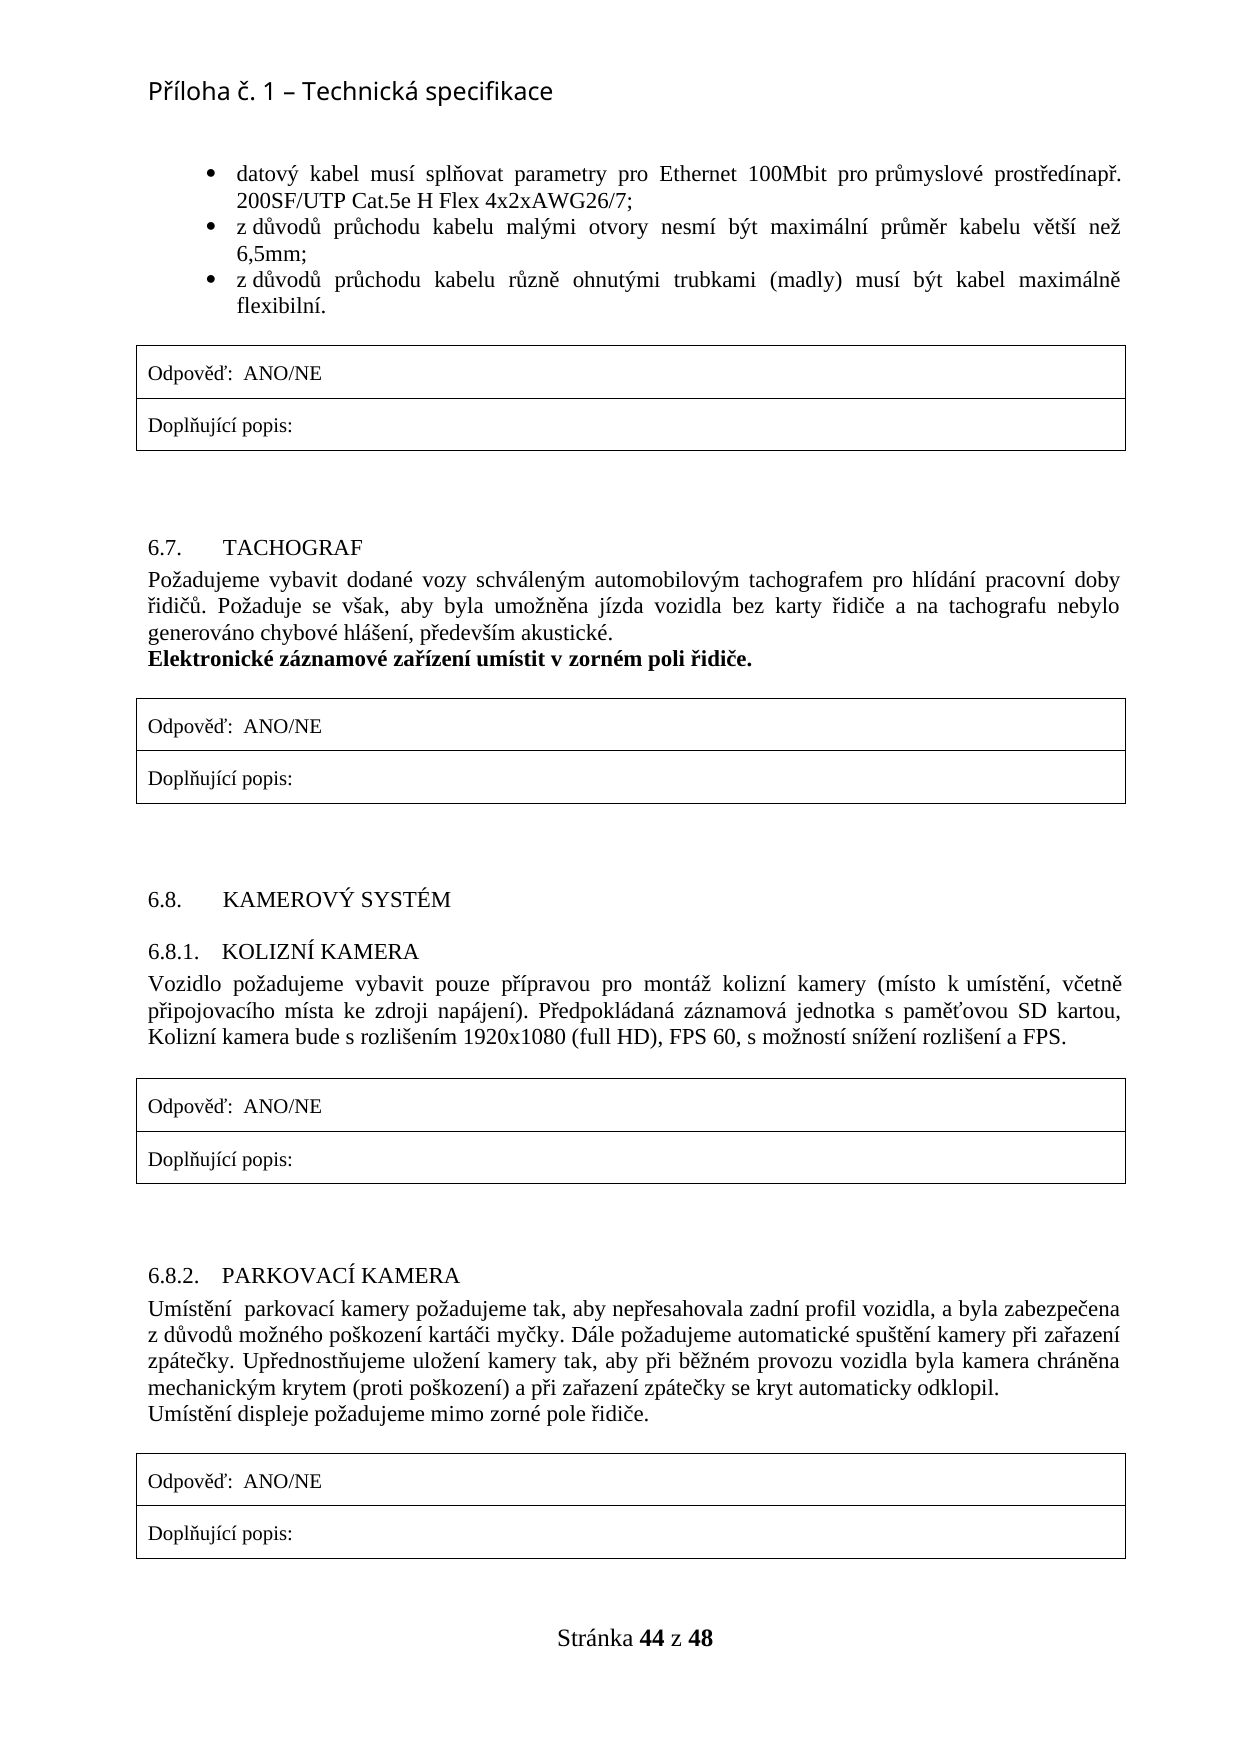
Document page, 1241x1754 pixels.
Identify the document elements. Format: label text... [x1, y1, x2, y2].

list Umístění displeje požadujeme mimo zorné pole řidiče. [148, 1400, 1122, 1426]
text Elektronické záznamové zařízení umístit v zorném poli řidiče. [148, 645, 1122, 672]
list Umístění parkovací kamery požadujeme tak, aby nepřesahovala zadní profil vozidla, a byla zabezpečena z důvodů možného poškození kartáči myčky. Dále požadujeme automatické spuštění kamery při zařazení zpátečky. Upřednostňujeme uložení kamery tak, aby při běžném provozu vozidla byla kamera chráněna mechanickým krytem (proti poškození) a při zařazení zpátečky se kryt automaticky odklopil. [148, 1294, 1122, 1400]
table_cell Doplňující popis: [137, 1506, 1125, 1558]
subtitle Parkovací kamera [148, 1262, 1122, 1288]
table_header Odpověď: ANO/NE [137, 699, 1125, 750]
table_header Odpověď: ANO/NE [137, 346, 1125, 397]
subtitle TACHOGRAF [148, 533, 1122, 560]
table_header Odpověď: ANO/NE [137, 1079, 1125, 1131]
text Požadujeme vybavit dodané vozy schváleným automobilovým tachografem pro hlídání pracovní doby řidičů. Požaduje se však, aby byla umožněna jízda vozidla bez karty řidiče a na tachografu nebylo generováno chybové hlášení, především akustické. [148, 566, 1122, 645]
subtitle KAMEROVÝ SYSTÉM [148, 886, 1122, 913]
table_header Odpověď: ANO/NE [137, 1454, 1125, 1505]
table_cell Doplňující popis: [137, 1132, 1125, 1183]
list z důvodů průchodu kabelu různě ohnutými trubkami (madly) musí být kabel maximálně flexibilní. [207, 266, 1122, 319]
list Vozidlo požadujeme vybavit pouze přípravou pro montáž kolizní kamery (místo k umístění, včetně připojovacího místa ke zdroji napájení). Předpokládaná záznamová jednotka s paměťovou SD kartou, Kolizní kamera bude s rozlišením 1920x1080 (full HD), FPS 60, s možností snížení rozlišení a FPS. [148, 970, 1122, 1049]
table_cell Doplňující popis: [137, 751, 1125, 803]
subtitle Kolizní kamera [148, 938, 1122, 964]
list z důvodů průchodu kabelu malými otvory nesmí být maximální průměr kabelu větší než 6,5mm; [207, 213, 1122, 266]
list datový kabel musí splňovat parametry pro Ethernet 100Mbit pro průmyslové prostředínapř. 200SF/UTP Cat.5e H Flex 4x2xAWG26/7; [207, 161, 1122, 213]
table_cell Doplňující popis: [137, 399, 1125, 450]
